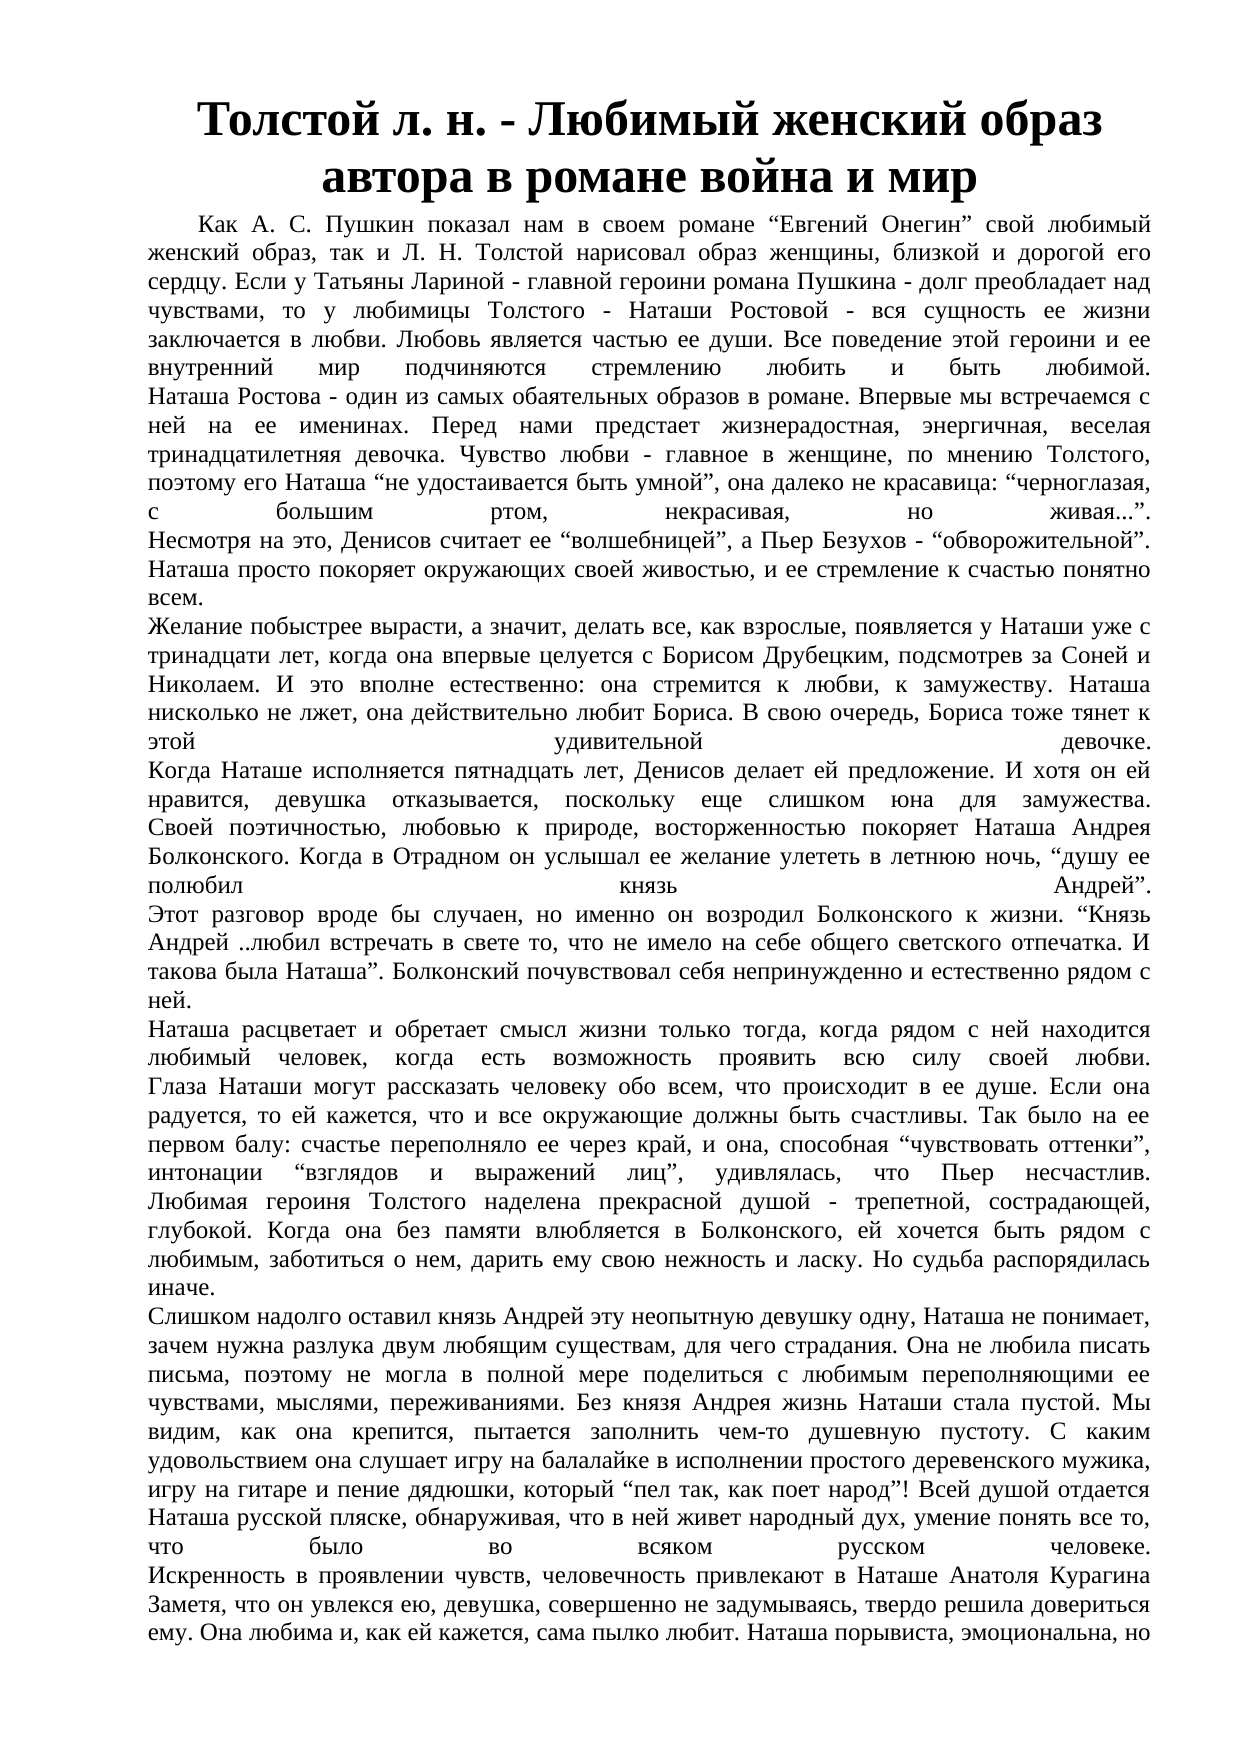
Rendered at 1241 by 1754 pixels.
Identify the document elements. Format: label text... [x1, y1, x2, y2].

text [148, 209, 1152, 1646]
subtitle Толстой л. н. - Любимый женский образ автора в романе война и мир [148, 88, 1152, 203]
